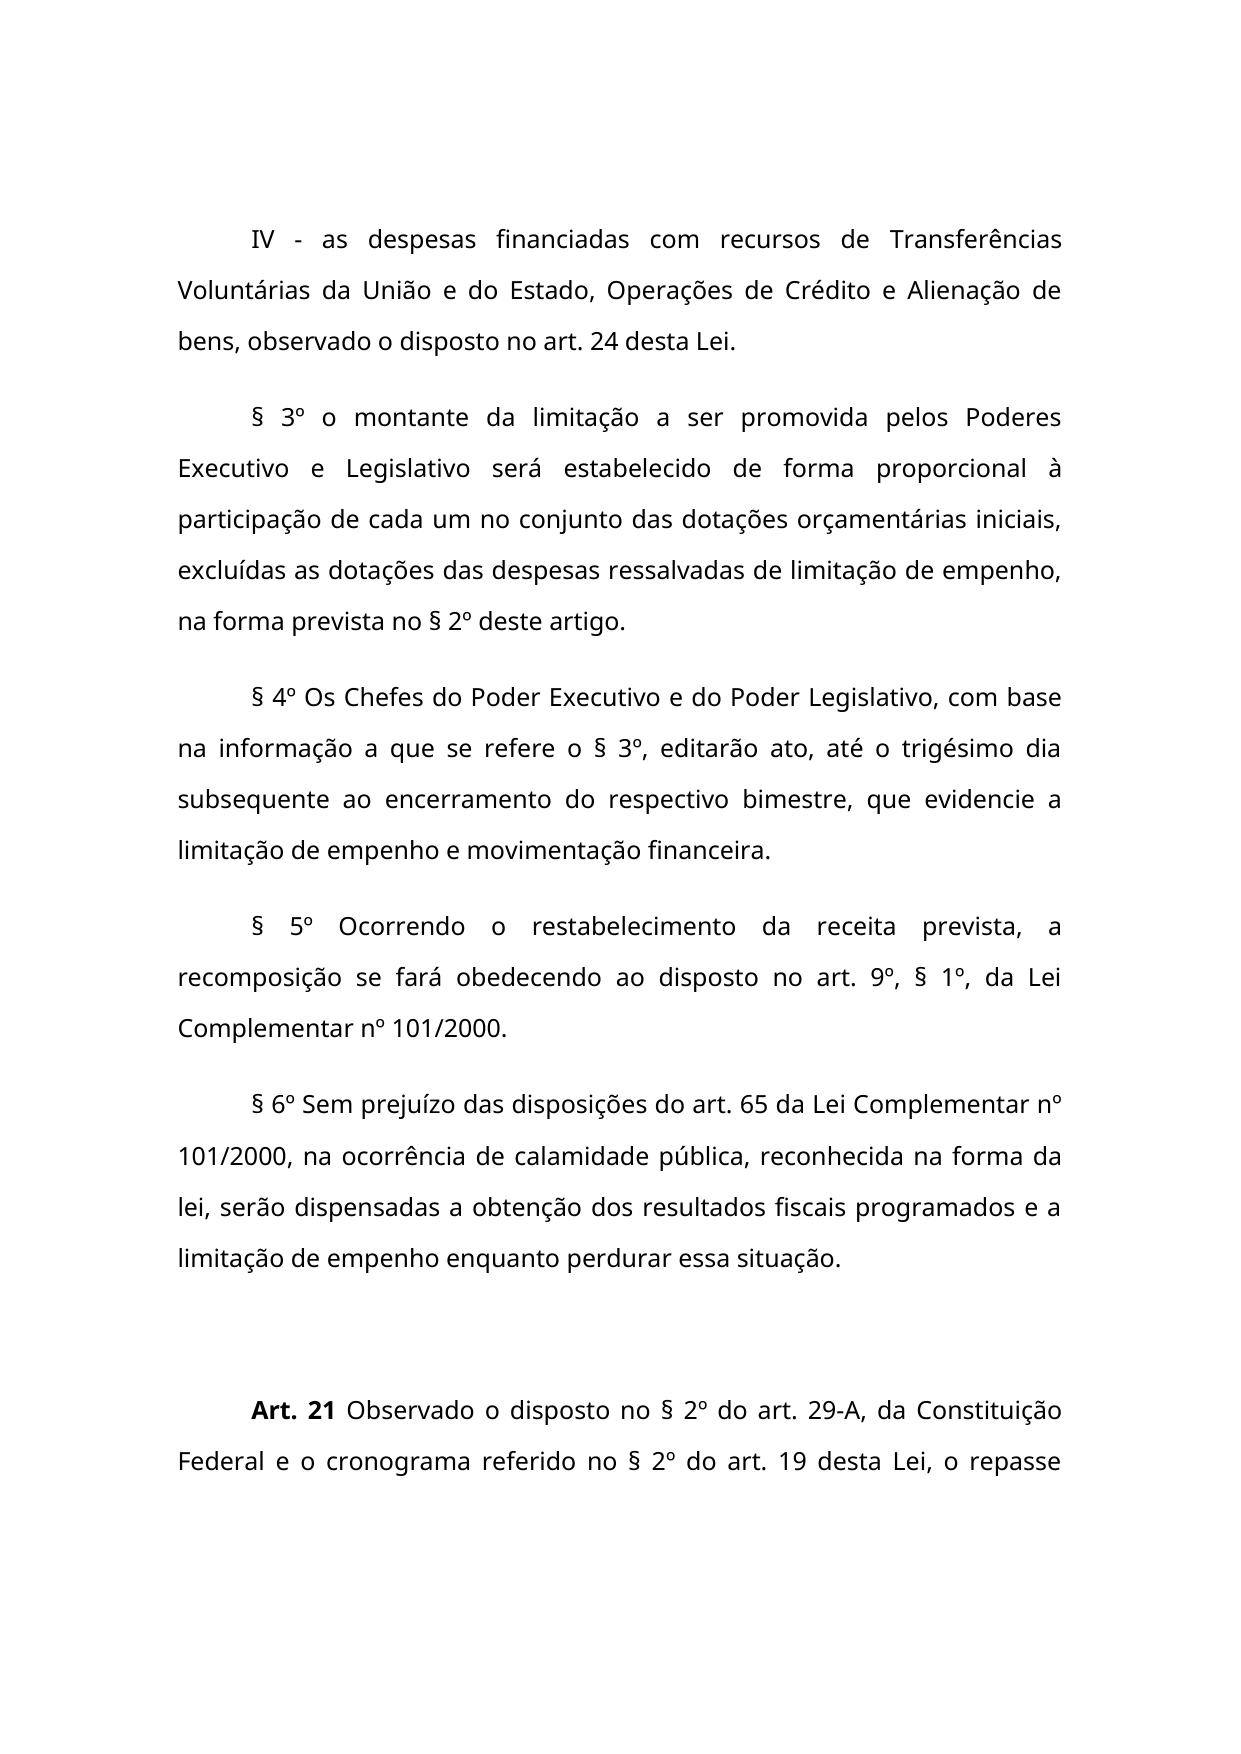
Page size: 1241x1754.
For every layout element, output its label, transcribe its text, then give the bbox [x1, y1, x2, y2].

text § 6º Sem prejuízo das disposições do art. 65 da Lei Complementar nº 101/2000, na ocorrência de calamidade pública, reconhecida na forma da lei, serão dispensadas a obtenção dos resultados fiscais programados e a limitação de empenho enquanto perdurar essa situação. [177, 1087, 1063, 1274]
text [177, 1392, 1063, 1477]
text § 3º o montante da limitação a ser promovida pelos Poderes Executivo e Legislativo será estabelecido de forma proporcional à participação de cada um no conjunto das dotações orçamentárias iniciais, excluídas as dotações das despesas ressalvadas de limitação de empenho, na forma prevista no § 2º deste artigo. [177, 400, 1063, 638]
text IV - as despesas financiadas com recursos de Transferências Voluntárias da União e do Estado, Operações de Crédito e Alienação de bens, observado o disposto no art. 24 desta Lei. [177, 222, 1063, 358]
text § 5º Ocorrendo o restabelecimento da receita prevista, a recomposição se fará obedecendo ao disposto no art. 9º, § 1º, da Lei Complementar nº 101/2000. [177, 909, 1063, 1045]
text § 4º Os Chefes do Poder Executivo e do Poder Legislativo, com base na informação a que se refere o § 3º, editarão ato, até o trigésimo dia subsequente ao encerramento do respectivo bimestre, que evidencie a limitação de empenho e movimentação financeira. [177, 680, 1063, 867]
